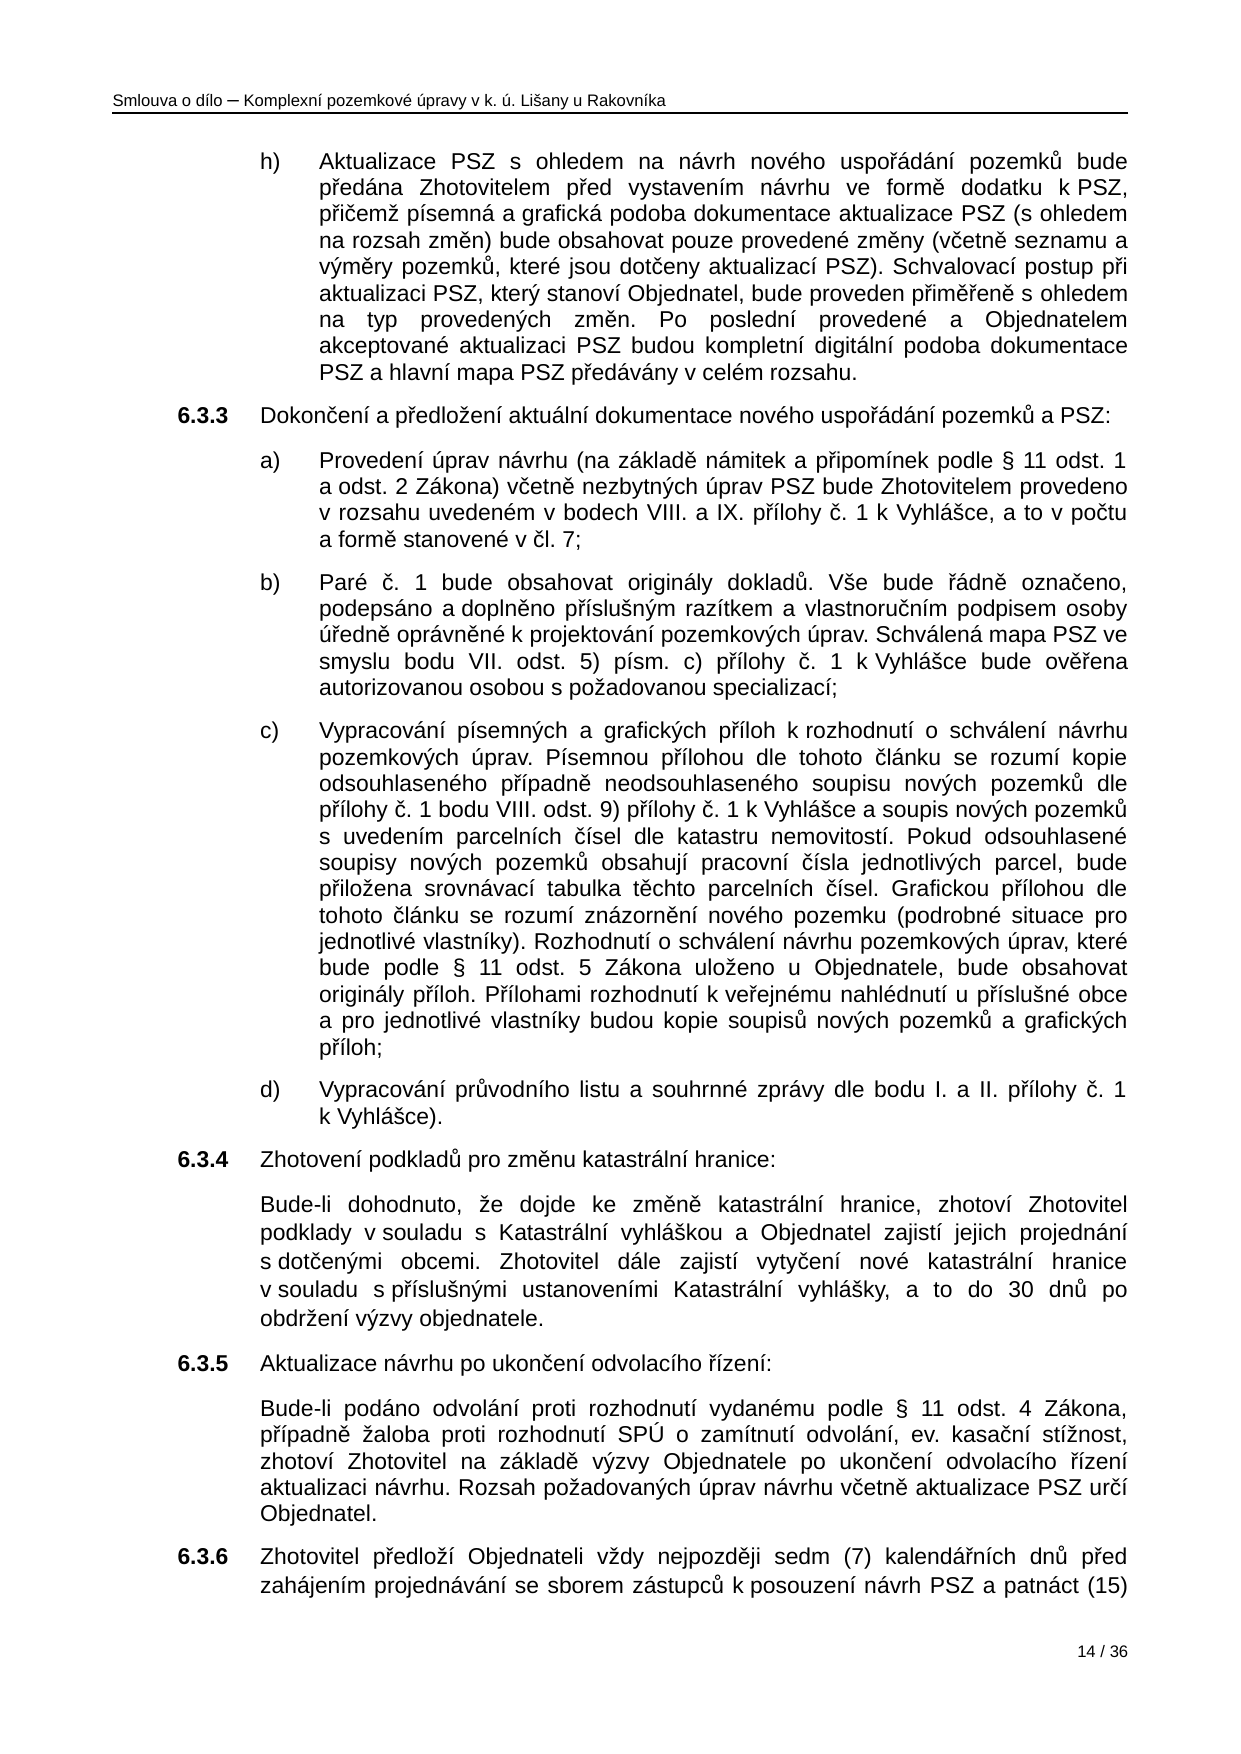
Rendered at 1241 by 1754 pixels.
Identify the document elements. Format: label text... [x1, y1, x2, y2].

list Aktualizace PSZ s ohledem na návrh nového uspořádání pozemků bude předána Zhotovitelem před vystavením návrhu ve formě dodatku k PSZ, přičemž písemná a grafická podoba dokumentace aktualizace PSZ (s ohledem na rozsah změn) bude obsahovat pouze provedené změny (včetně seznamu a výměry pozemků, které jsou dotčeny aktualizací PSZ). Schvalovací postup při aktualizaci PSZ, který stanoví Objednatel, bude proveden přiměřeně s ohledem na typ provedených změn. Po poslední provedené a Objednatelem akceptované aktualizaci PSZ budou kompletní digitální podoba dokumentace PSZ a hlavní mapa PSZ předávány v celém rozsahu. [260, 148, 1128, 385]
list Bude-li podáno odvolání proti rozhodnutí vydanému podle § 11 odst. 4 Zákona, případně žaloba proti rozhodnutí SPÚ o zamítnutí odvolání, ev. kasační stížnost, zhotoví Zhotovitel na základě výzvy Objednatele po ukončení odvolacího řízení aktualizaci návrhu. Rozsah požadovaných úprav návrhu včetně aktualizace PSZ určí Objednatel. [260, 1395, 1128, 1527]
list Provedení úprav návrhu (na základě námitek a připomínek podle § 11 odst. 1 a odst. 2 Zákona) včetně nezbytných úprav PSZ bude Zhotovitelem provedeno v rozsahu uvedeném v bodech VIII. a IX. přílohy č. 1 k Vyhlášce, a to v počtu a formě stanovené v čl. 7; [260, 447, 1128, 552]
list Bude-li dohodnuto, že dojde ke změně katastrální hranice, zhotoví Zhotovitel podklady v souladu s Katastrální vyhláškou a Objednatel zajistí jejich projednání s dotčenými obcemi. Zhotovitel dále zajistí vytyčení nové katastrální hranice v souladu s příslušnými ustanoveními Katastrální vyhlášky, a to do 30 dnů po obdržení výzvy objednatele. [260, 1191, 1128, 1331]
text Zhotovení podkladů pro změnu katastrální hranice: [177, 1146, 1128, 1172]
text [177, 1543, 1128, 1598]
list Vypracování písemných a grafických příloh k rozhodnutí o schválení návrhu pozemkových úprav. Písemnou přílohou dle tohoto článku se rozumí kopie odsouhlaseného případně neodsouhlaseného soupisu nových pozemků dle přílohy č. 1 bodu VIII. odst. 9) přílohy č. 1 k Vyhlášce a soupis nových pozemků s uvedením parcelních čísel dle katastru nemovitostí. Pokud odsouhlasené soupisy nových pozemků obsahují pracovní čísla jednotlivých parcel, bude přiložena srovnávací tabulka těchto parcelních čísel. Grafickou přílohou dle tohoto článku se rozumí znázornění nového pozemku (podrobné situace pro jednotlivé vlastníky). Rozhodnutí o schválení návrhu pozemkových úprav, které bude podle § 11 odst. 5 Zákona uloženo u Objednatele, bude obsahovat originály příloh. Přílohami rozhodnutí k veřejnému nahlédnutí u příslušné obce a pro jednotlivé vlastníky budou kopie soupisů nových pozemků a grafických příloh; [260, 717, 1128, 1060]
list Vypracování průvodního listu a souhrnné zprávy dle bodu I. a II. přílohy č. 1 k Vyhlášce). [260, 1076, 1128, 1129]
text Dokončení a předložení aktuální dokumentace nového uspořádání pozemků a PSZ: [177, 402, 1128, 428]
text Aktualizace návrhu po ukončení odvolacího řízení: [177, 1350, 1128, 1376]
list Paré č. 1 bude obsahovat originály dokladů. Vše bude řádně označeno, podepsáno a doplněno příslušným razítkem a vlastnoručním podpisem osoby úředně oprávněné k projektování pozemkových úprav. Schválená mapa PSZ ve smyslu bodu VII. odst. 5) písm. c) přílohy č. 1 k Vyhlášce bude ověřena autorizovanou osobou s požadovanou specializací; [260, 569, 1128, 701]
